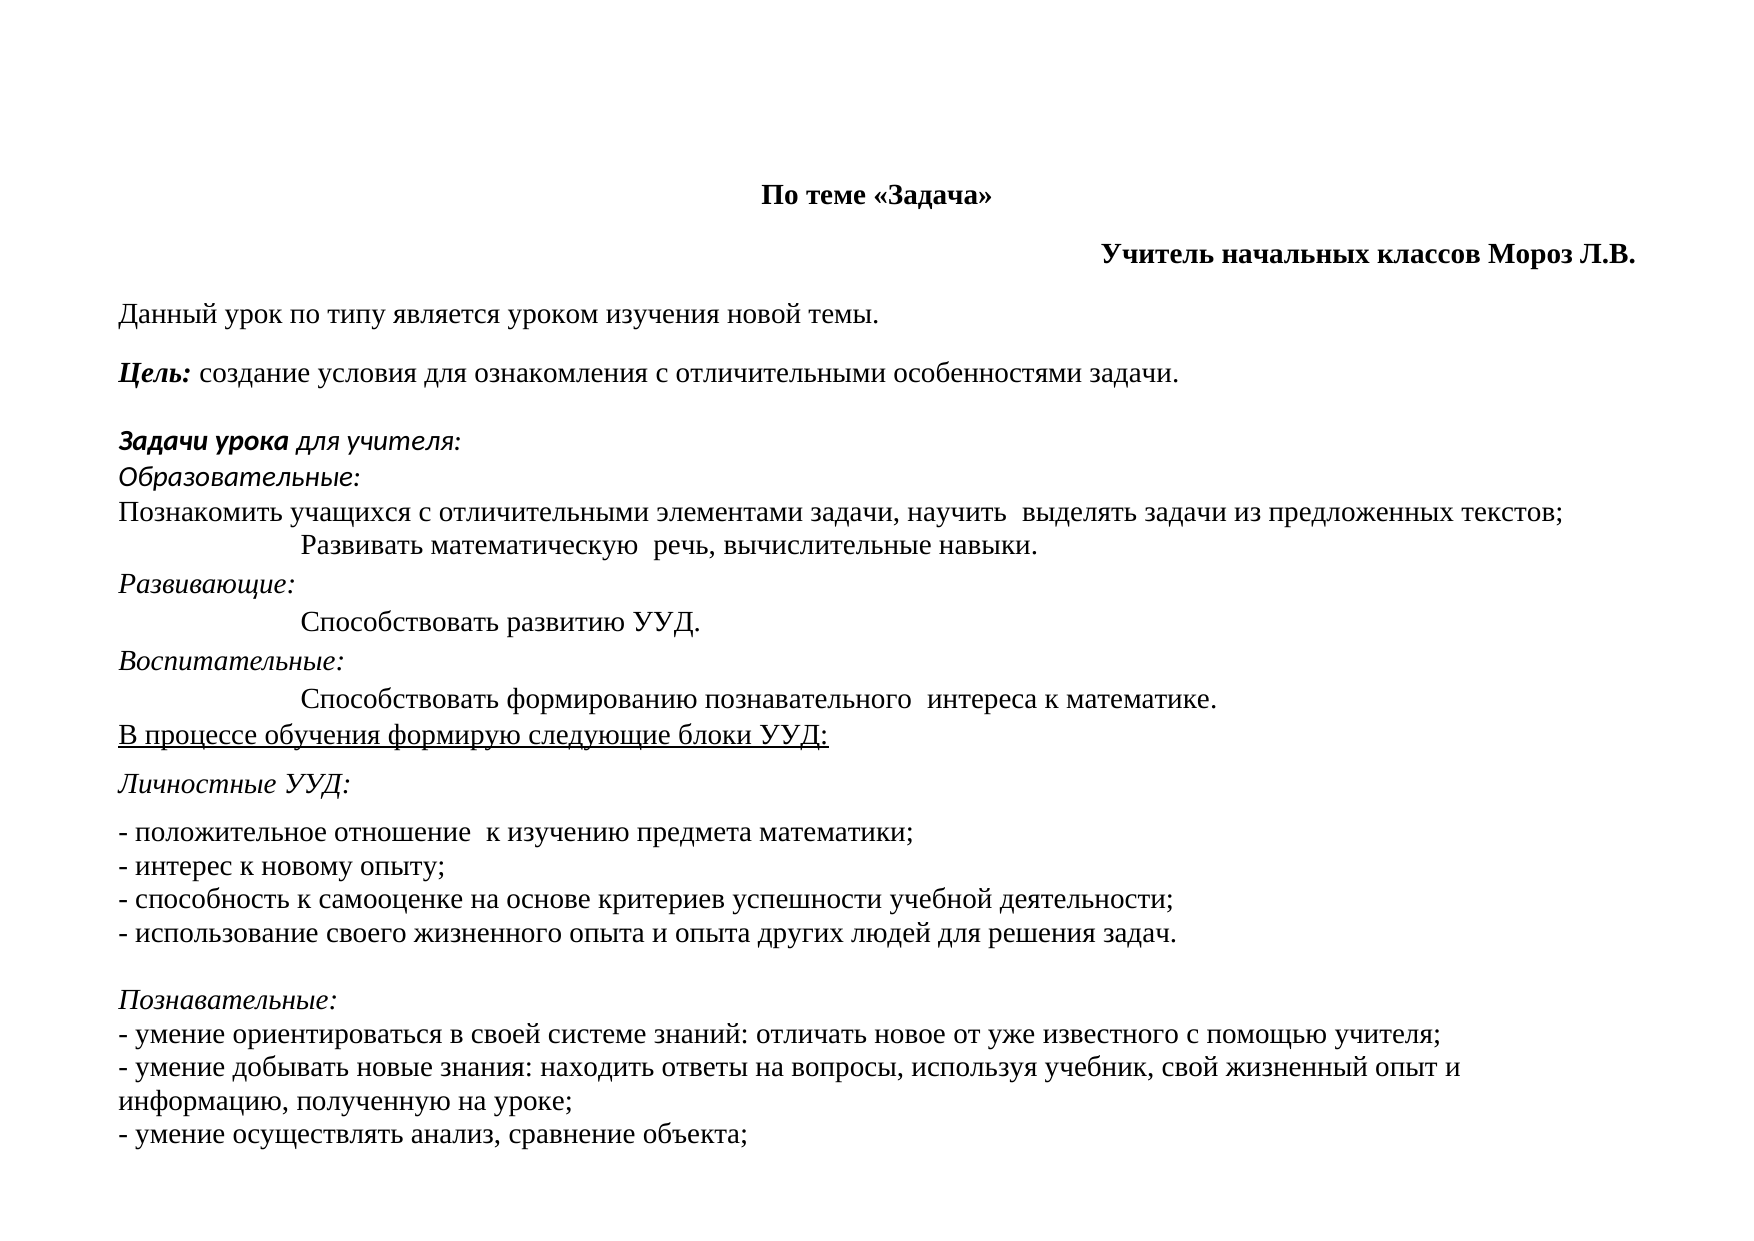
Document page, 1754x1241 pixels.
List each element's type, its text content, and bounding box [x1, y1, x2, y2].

text Цель: создание условия для ознакомления с отличительными особенностями задачи. [118, 355, 1636, 389]
text В процессе обучения формирую следующие блоки УУД: [118, 717, 1633, 751]
text - умение добывать новые знания: находить ответы на вопросы, используя учебник, свой жизненный опыт и информацию, полученную на уроке; [118, 1049, 1636, 1116]
text Учитель начальных классов Мороз Л.В. [118, 237, 1636, 270]
text Воспитательные: [118, 643, 1636, 676]
text Данный урок по типу является уроком изучения новой темы. [118, 296, 1636, 329]
text - умение ориентироваться в своей системе знаний: отличать новое от уже известного с помощью учителя; [118, 1016, 1636, 1049]
text Личностные УУД: [118, 766, 1633, 799]
text Познакомить учащихся с отличительными элементами задачи, научить выделять задачи из предложенных текстов; [118, 494, 1636, 527]
text - интерес к новому опыту; [118, 848, 1636, 882]
text - использование своего жизненного опыта и опыта других людей для решения задач. [118, 915, 1636, 949]
text Развивающие: [118, 566, 1636, 599]
text Задачи урока для учителя: [118, 422, 1636, 458]
text Развивать математическую речь, вычислительные навыки. [118, 527, 1636, 561]
text Способствовать формированию познавательного интереса к математике. [118, 681, 1636, 715]
text - способность к самооценке на основе критериев успешности учебной деятельности; [118, 882, 1636, 915]
text Познавательные: [118, 982, 1636, 1016]
text По теме «Задача» [118, 177, 1636, 211]
text Способствовать развитию УУД. [118, 604, 1636, 638]
text - умение осуществлять анализ, сравнение объекта; [118, 1116, 1636, 1150]
text - положительное отношение к изучению предмета математики; [118, 814, 1636, 848]
text Образовательные: [118, 458, 1636, 494]
